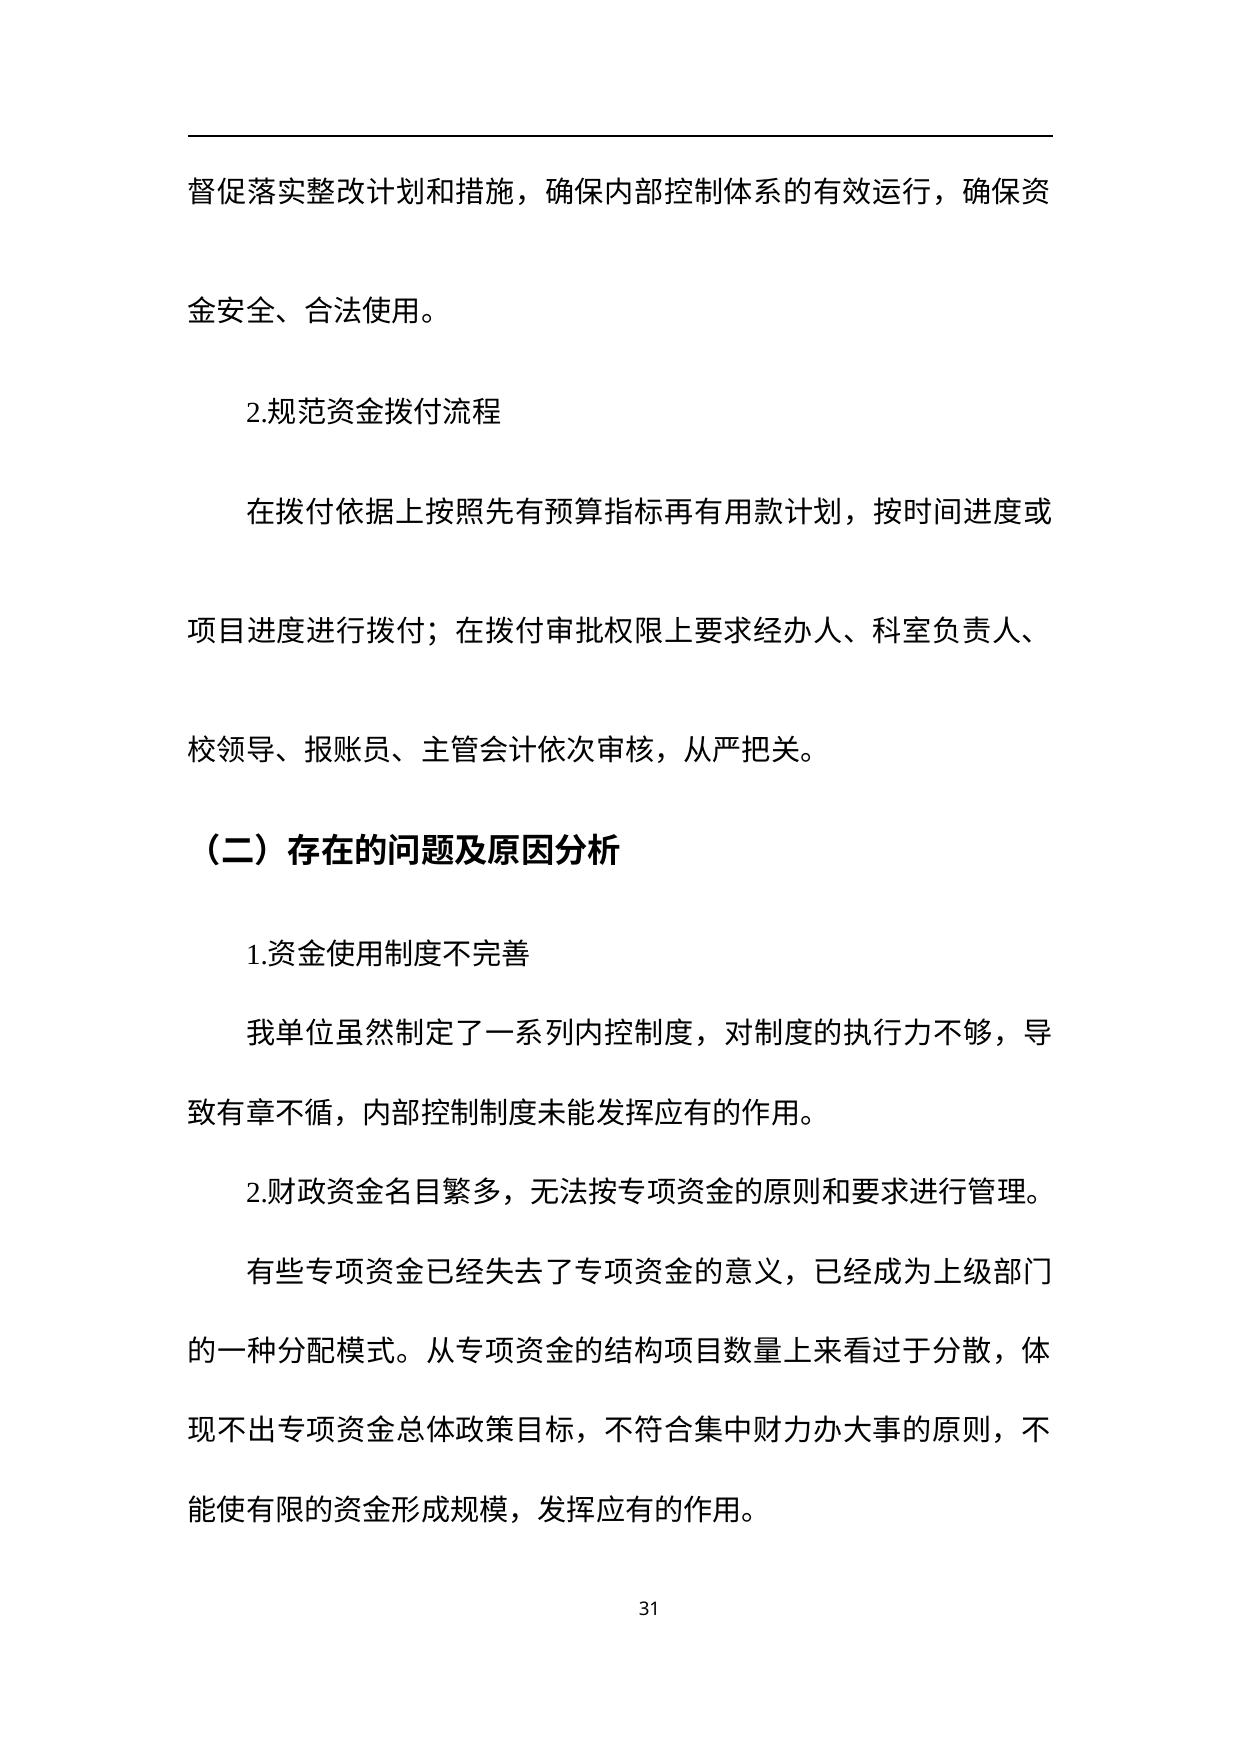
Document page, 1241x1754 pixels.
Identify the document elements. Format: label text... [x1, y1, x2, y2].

text 1.资金使用制度不完善 [187, 912, 1053, 992]
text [187, 150, 1053, 348]
text 我单位虽然制定了一系列内控制度，对制度的执行力不够，导致有章不循，内部控制制度未能发挥应有的作用。 [187, 992, 1053, 1150]
text 2.财政资金名目繁多，无法按专项资金的原则和要求进行管理。 [187, 1150, 1053, 1230]
text 在拨付依据上按照先有预算指标再有用款计划，按时间进度或项目进度进行拨付；在拨付审批权限上要求经办人、科室负责人、校领导、报账员、主管会计依次审核，从严把关。 [187, 470, 1053, 788]
text 2.规范资金拨付流程 [187, 369, 1053, 449]
subtitle （二）存在的问题及原因分析 [187, 809, 1053, 888]
text 有些专项资金已经失去了专项资金的意义，已经成为上级部门的一种分配模式。从专项资金的结构项目数量上来看过于分散，体现不出专项资金总体政策目标，不符合集中财力办大事的原则，不能使有限的资金形成规模，发挥应有的作用。 [187, 1230, 1053, 1547]
